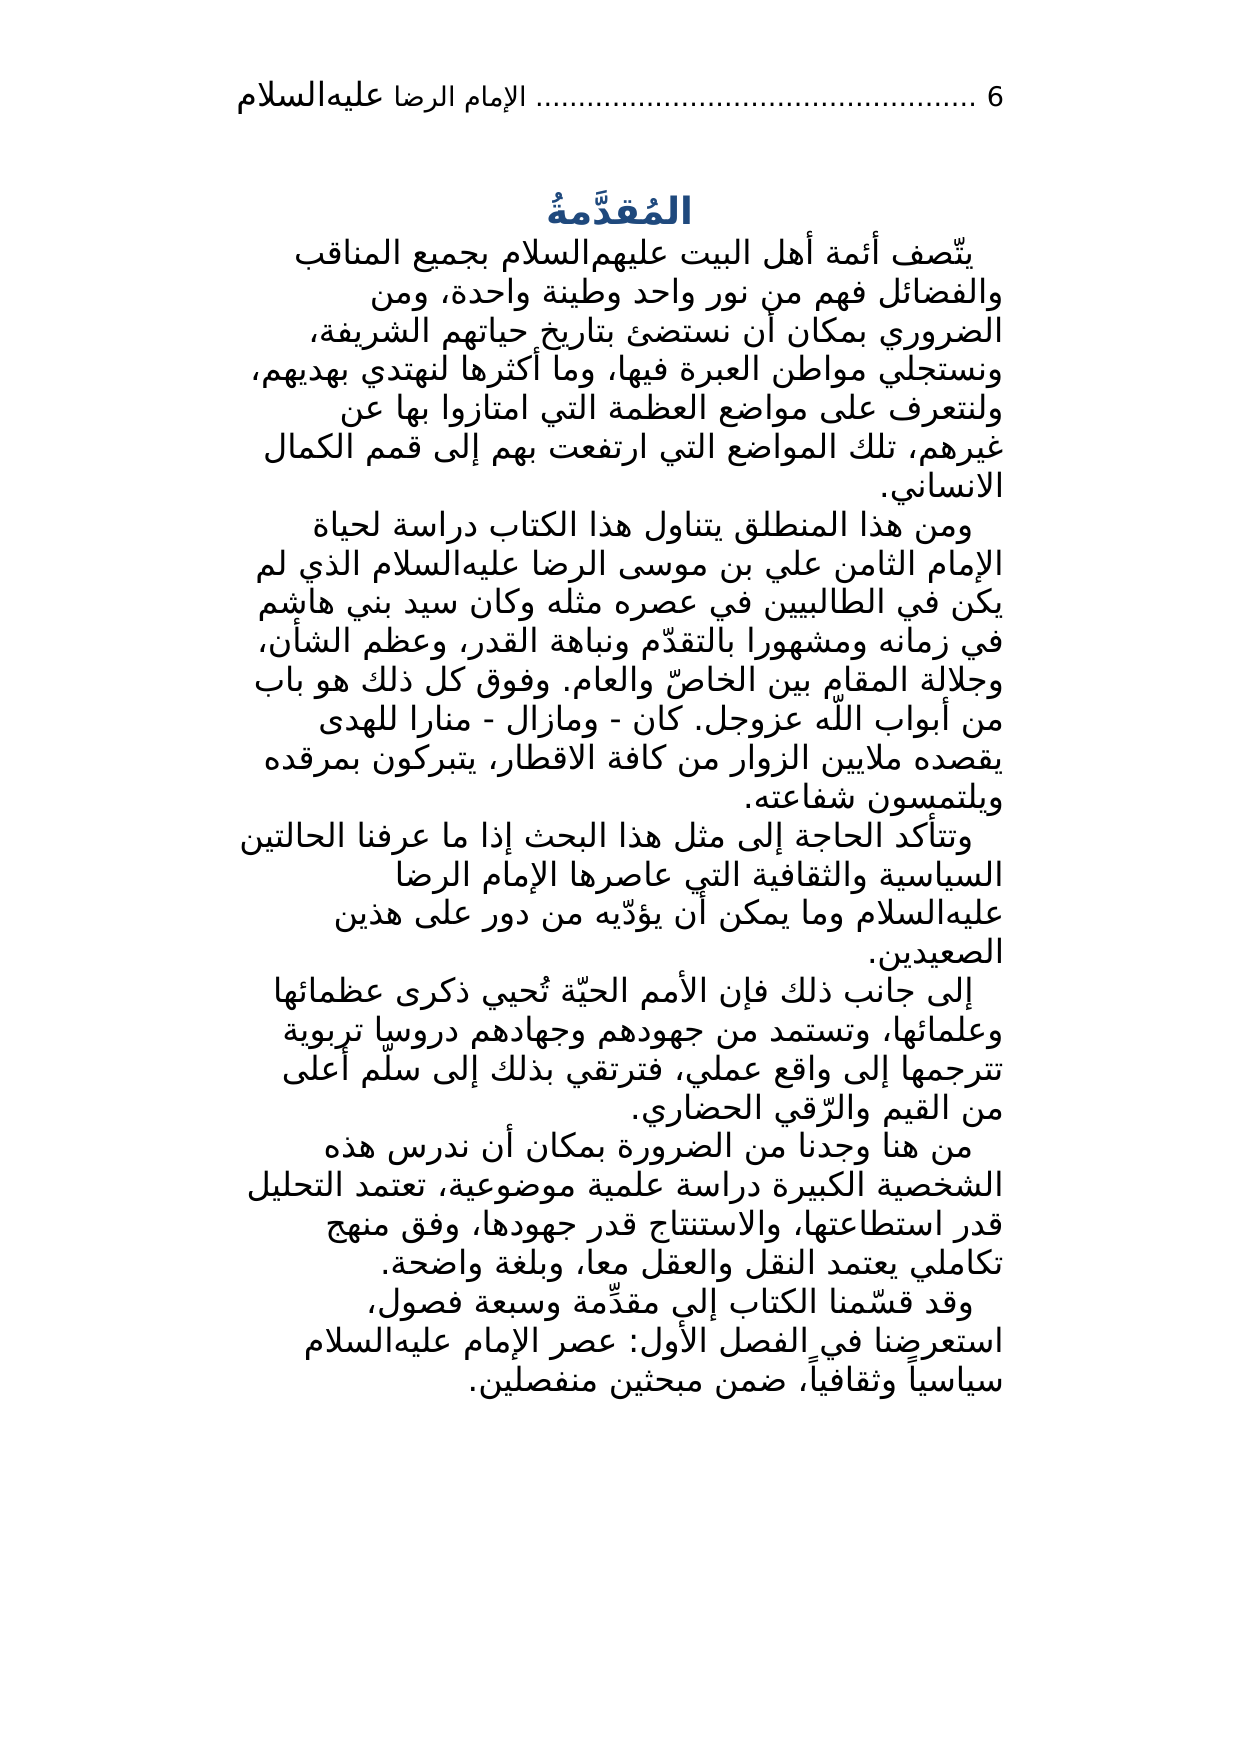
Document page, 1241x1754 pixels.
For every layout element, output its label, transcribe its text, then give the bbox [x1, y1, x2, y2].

text من هنا وجدنا من الضرورة بمكان أن ندرس هذه الشخصية الكبيرة دراسة علمية موضوعية، تعتمد التحليل قدر استطاعتها، والاستنتاج قدر جهودها، وفق منهج تكاملي يعتمد النقل والعقل معا، وبلغة واضحة. [236, 1127, 1004, 1282]
text وتتأكد الحاجة إلى مثل هذا البحث إذا ما عرفنا الحالتين السياسية والثقافية التي عاصرها الإمام الرضا عليه‌السلام وما يمكن أن يؤدّيه من دور على هذين الصعيدين. [236, 816, 1004, 972]
text وقد قسّمنا الكتاب إلى مقدِّمة وسبعة فصول، استعرضنا في الفصل الأول: عصر الإمام عليه‌السلام سياسياً وثقافياً، ضمن مبحثين منفصلين. [236, 1282, 1004, 1399]
text يتّصف أئمة أهل البيت عليهم‌السلام بجميع المناقب والفضائل فهم من نور واحد وطينة واحدة، ومن الضروري بمكان أن نستضئ بتاريخ حياتهم الشريفة، ونستجلي مواطن العبرة فيها، وما أكثرها لنهتدي بهديهم، ولنتعرف على مواضع العظمة التي امتازوا بها عن غيرهم، تلك المواضع التي ارتفعت بهم إلى قمم الكمال الانساني. [236, 233, 1004, 505]
text إلى جانب ذلك فإن الأمم الحيّة تُحيي ذكرى عظمائها وعلمائها، وتستمد من جهودهم وجهادهم دروسا تربوية تترجمها إلى واقع عملي، فترتقي بذلك إلى سلّم أعلى من القيم والرّقي الحضاري. [236, 972, 1004, 1127]
text ومن هذا المنطلق يتناول هذا الكتاب دراسة لحياة الإمام الثامن علي بن موسى الرضا عليه‌السلام الذي لم يكن في الطالبيين في عصره مثله وكان سيد بني هاشم في زمانه ومشهورا بالتقدّم ونباهة القدر، وعظم الشأن، وجلالة المقام بين الخاصّ والعام. وفوق كل ذلك هو باب من أبواب اللّه عزوجل. كان - ومازال - منارا للهدى يقصده ملايين الزوار من كافة الاقطار، يتبركون بمرقده ويلتمسون شفاعته. [236, 505, 1004, 816]
subtitle المُقدَّمةُ [236, 190, 1004, 233]
